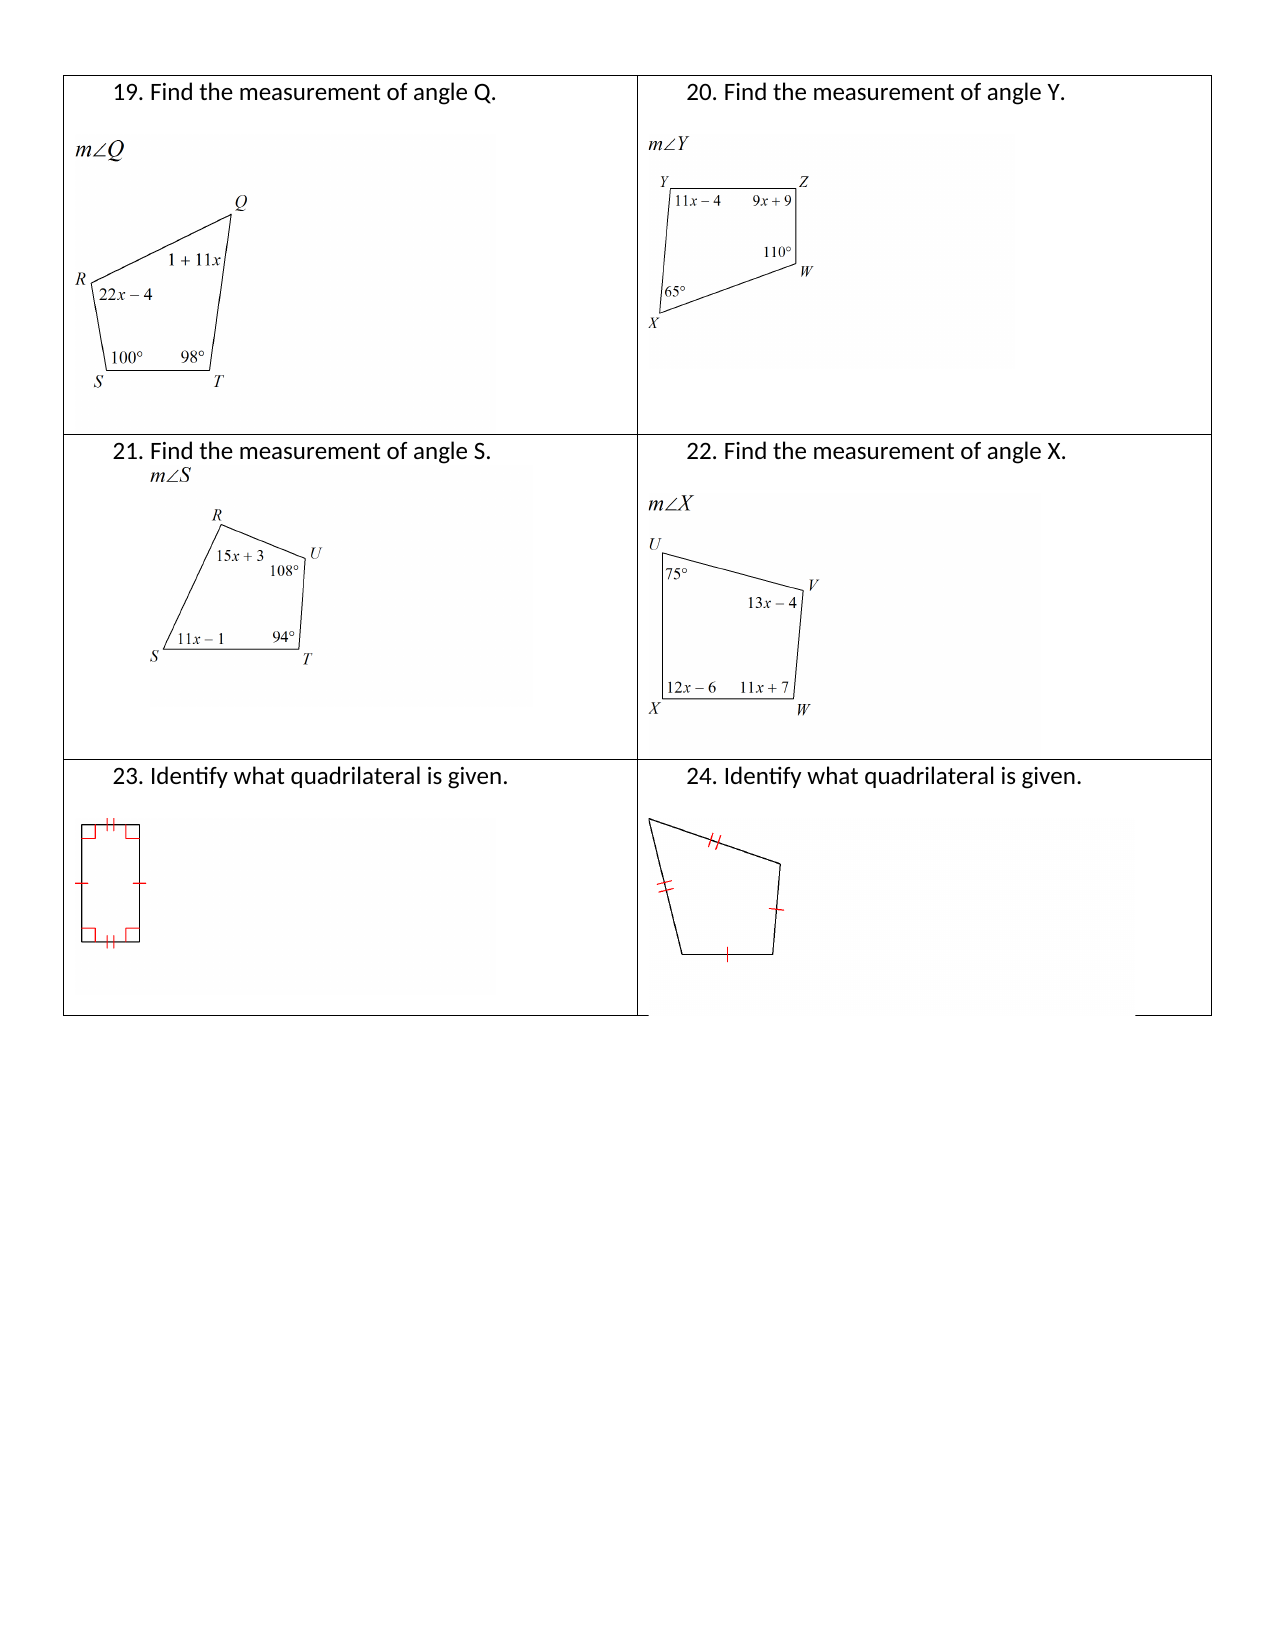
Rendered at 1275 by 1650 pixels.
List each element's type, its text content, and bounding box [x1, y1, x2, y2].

picture [75, 818, 496, 995]
picture [150, 465, 534, 707]
table_cell Find the measurement of angle S. [64, 435, 637, 759]
table_cell Find the measurement of angle Y. [638, 76, 1211, 434]
table_cell Identify what quadrilateral is given. [638, 760, 1211, 1015]
picture [648, 818, 1136, 1016]
table_cell Identify what quadrilateral is given. [64, 760, 637, 1015]
table_cell Find the measurement of angle X. [638, 435, 1211, 759]
picture [648, 134, 1016, 369]
picture [648, 493, 1042, 759]
picture [75, 134, 496, 434]
table_cell Find the measurement of angle Q. [64, 76, 637, 434]
